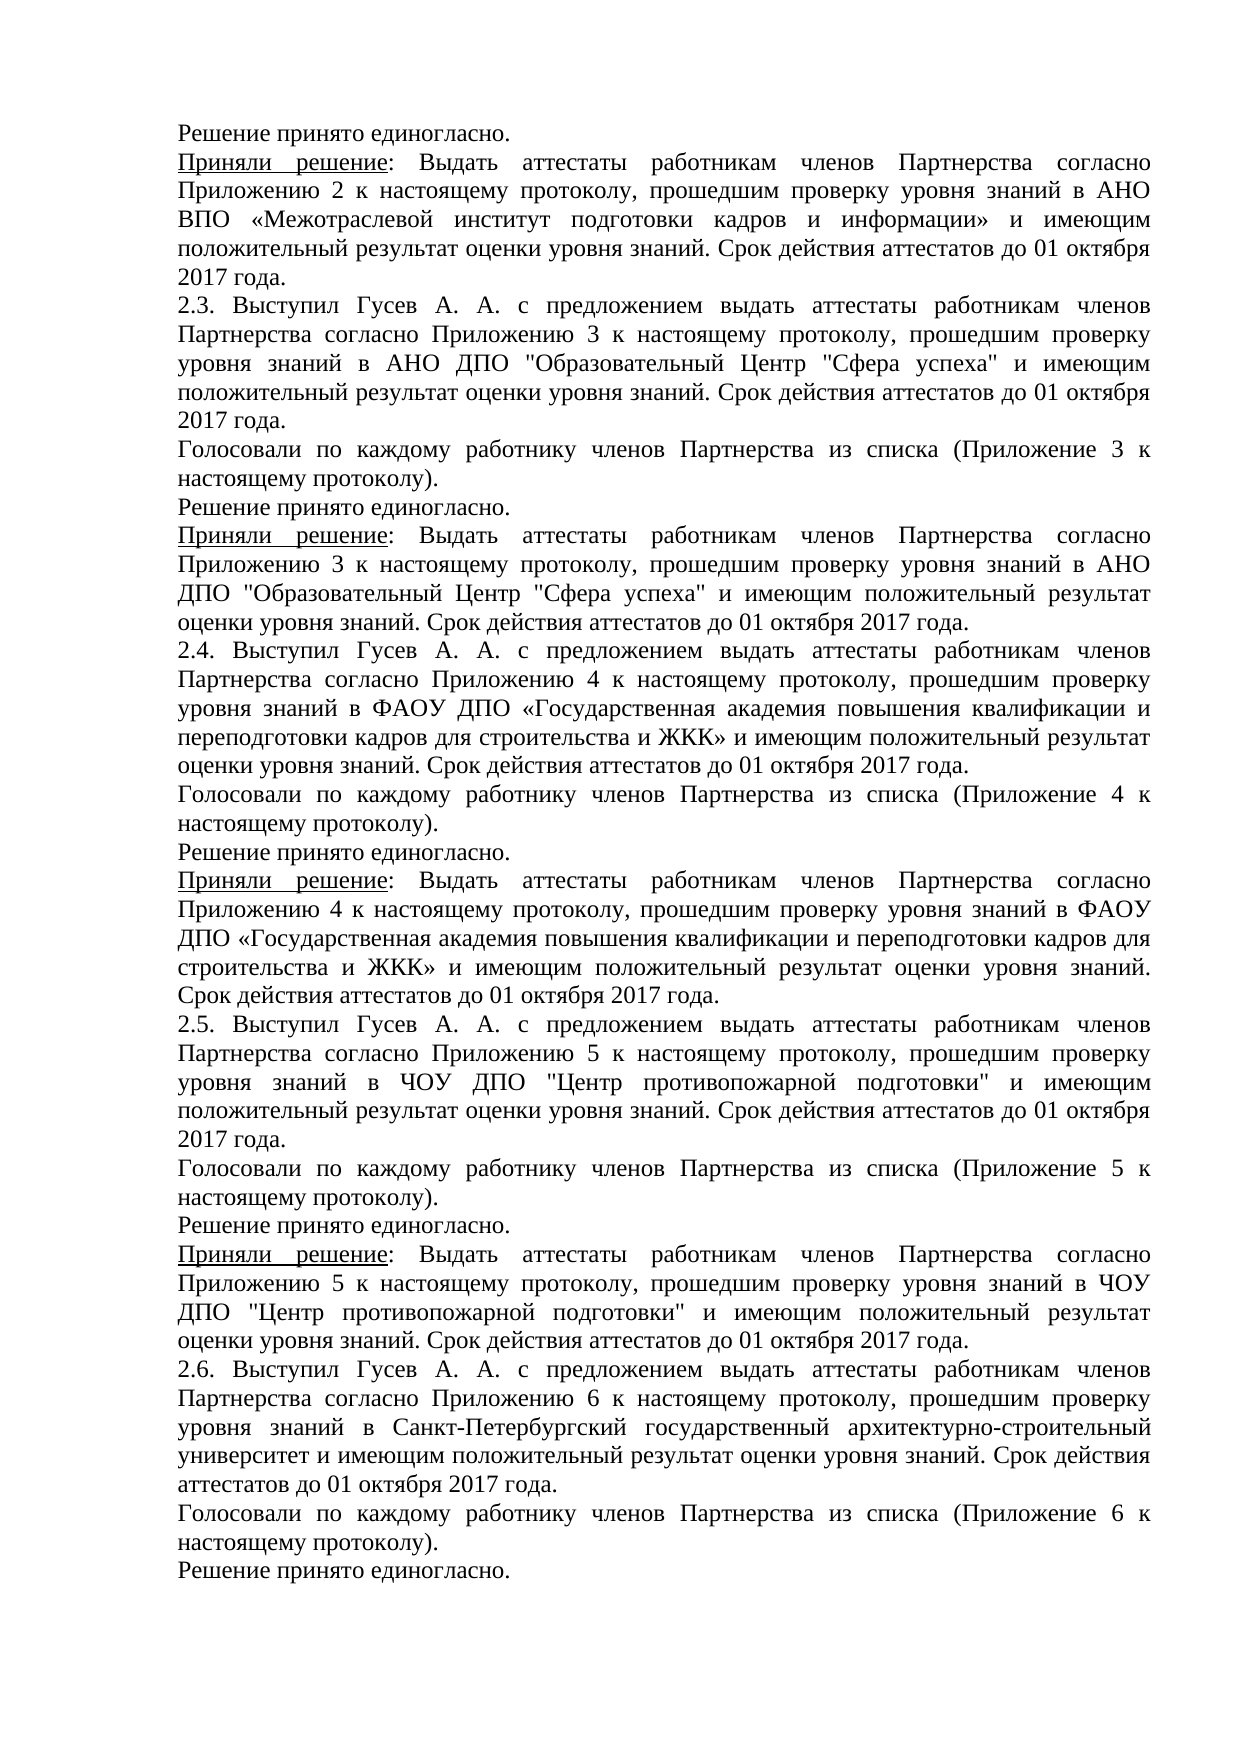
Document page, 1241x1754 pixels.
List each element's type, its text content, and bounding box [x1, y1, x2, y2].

text Голосовали по каждому работнику членов Партнерства из списка (Приложение 4 к настоящему протоколу). [177, 779, 1152, 837]
text 2.6. Выступил Гусев А. А. с предложением выдать аттестаты работникам членов Партнерства согласно Приложению 6 к настоящему протоколу, прошедшим проверку уровня знаний в Санкт-Петербургский государственный архитектурно-строительный университет и имеющим положительный результат оценки уровня знаний. Срок действия аттестатов до 01 октября 2017 года. [177, 1354, 1152, 1498]
text Решение принято единогласно. [177, 837, 1152, 866]
text Приняли решение: Выдать аттестаты работникам членов Партнерства согласно Приложению 5 к настоящему протоколу, прошедшим проверку уровня знаний в ЧОУ ДПО "Центр противопожарной подготовки" и имеющим положительный результат оценки уровня знаний. Срок действия аттестатов до 01 октября 2017 года. [177, 1239, 1152, 1354]
text Решение принято единогласно. [177, 1556, 1152, 1584]
text Решение принято единогласно. [177, 492, 1152, 521]
text Приняли решение: Выдать аттестаты работникам членов Партнерства согласно Приложению 3 к настоящему протоколу, прошедшим проверку уровня знаний в АНО ДПО "Образовательный Центр "Сфера успеха" и имеющим положительный результат оценки уровня знаний. Срок действия аттестатов до 01 октября 2017 года. [177, 521, 1152, 636]
text Решение принято единогласно. [177, 1211, 1152, 1239]
text Голосовали по каждому работнику членов Партнерства из списка (Приложение 5 к настоящему протоколу). [177, 1153, 1152, 1211]
text Приняли решение: Выдать аттестаты работникам членов Партнерства согласно Приложению 2 к настоящему протоколу, прошедшим проверку уровня знаний в АНО ВПО «Межотраслевой институт подготовки кадров и информации» и имеющим положительный результат оценки уровня знаний. Срок действия аттестатов до 01 октября 2017 года. [177, 147, 1152, 291]
text 2.4. Выступил Гусев А. А. с предложением выдать аттестаты работникам членов Партнерства согласно Приложению 4 к настоящему протоколу, прошедшим проверку уровня знаний в ФАОУ ДПО «Государственная академия повышения квалификации и переподготовки кадров для строительства и ЖКК» и имеющим положительный результат оценки уровня знаний. Срок действия аттестатов до 01 октября 2017 года. [177, 636, 1152, 779]
text Голосовали по каждому работнику членов Партнерства из списка (Приложение 6 к настоящему протоколу). [177, 1498, 1152, 1556]
text 2.3. Выступил Гусев А. А. с предложением выдать аттестаты работникам членов Партнерства согласно Приложению 3 к настоящему протоколу, прошедшим проверку уровня знаний в АНО ДПО "Образовательный Центр "Сфера успеха" и имеющим положительный результат оценки уровня знаний. Срок действия аттестатов до 01 октября 2017 года. [177, 291, 1152, 434]
text Голосовали по каждому работнику членов Партнерства из списка (Приложение 3 к настоящему протоколу). [177, 434, 1152, 492]
text 2.5. Выступил Гусев А. А. с предложением выдать аттестаты работникам членов Партнерства согласно Приложению 5 к настоящему протоколу, прошедшим проверку уровня знаний в ЧОУ ДПО "Центр противопожарной подготовки" и имеющим положительный результат оценки уровня знаний. Срок действия аттестатов до 01 октября 2017 года. [177, 1009, 1152, 1153]
text Решение принято единогласно. [177, 118, 1152, 147]
text Приняли решение: Выдать аттестаты работникам членов Партнерства согласно Приложению 4 к настоящему протоколу, прошедшим проверку уровня знаний в ФАОУ ДПО «Государственная академия повышения квалификации и переподготовки кадров для строительства и ЖКК» и имеющим положительный результат оценки уровня знаний. Срок действия аттестатов до 01 октября 2017 года. [177, 866, 1152, 1009]
